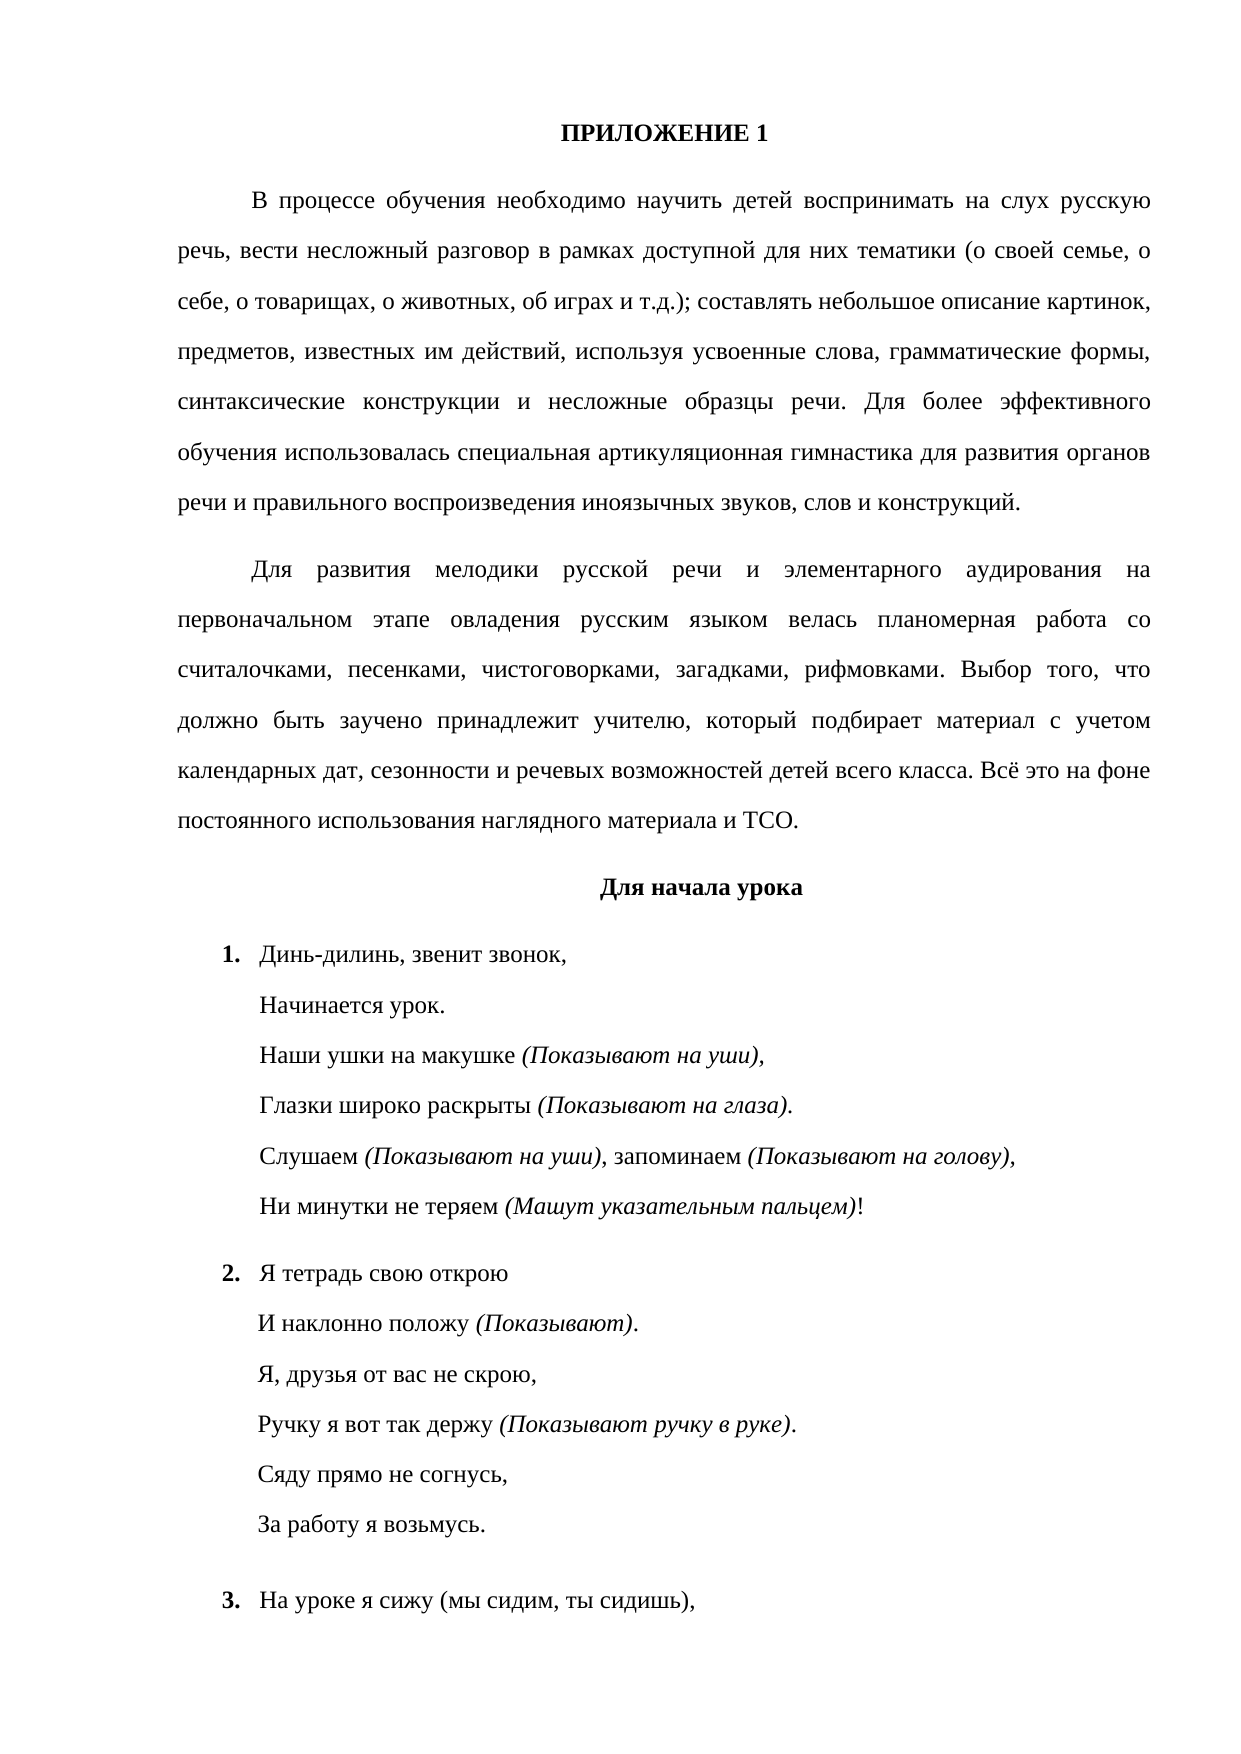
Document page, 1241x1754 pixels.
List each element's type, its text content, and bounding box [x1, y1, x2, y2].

text Наши ушки на макушке (Показывают на уши), [259, 1040, 1152, 1069]
text Я, друзья от вас не скрою, [177, 1359, 1152, 1387]
text Для начала урока [177, 872, 1152, 901]
text Глазки широко раскрыты (Показывают на глаза). [259, 1090, 1152, 1119]
text ПРИЛОЖЕНИЕ 1 [177, 118, 1152, 147]
text Сяду прямо не согнусь, [177, 1459, 1152, 1488]
text Ручку я вот так держу (Показывают ручку в руке). [177, 1409, 1152, 1438]
text Ни минутки не теряем (Машут указательным пальцем)! [259, 1191, 1152, 1220]
text Начинается урок. [259, 990, 1152, 1018]
text И наклонно положу (Показывают). [177, 1308, 1152, 1337]
list Динь-дилинь, звенит звонок, [222, 939, 1152, 968]
text За работу я возьмусь. [177, 1509, 1152, 1538]
list Я тетрадь свою открою [222, 1258, 1152, 1287]
list На уроке я сижу (мы сидим, ты сидишь), [222, 1585, 1152, 1614]
text В процессе обучения необходимо научить детей воспринимать на слух русскую речь, вести несложный разговор в рамках доступной для них тематики (о своей семье, о себе, о товарищах, о животных, об играх и т.д.); составлять небольшое описание картинок, предметов, известных им действий, используя усвоенные слова, грамматические формы, синтаксические конструкции и несложные образцы речи. Для более эффективного обучения использовалась специальная артикуляционная гимнастика для развития органов речи и правильного воспроизведения иноязычных звуков, слов и конструкций. [177, 185, 1152, 516]
text Слушаем (Показывают на уши), запоминаем (Показывают на голову), [259, 1141, 1152, 1169]
text Для развития мелодики русской речи и элементарного аудирования на первоначальном этапе овладения русским языком велась планомерная работа со считалочками, песенками, чистоговорками, загадками, рифмовками. Выбор того, что должно быть заучено принадлежит учителю, который подбирает материал с учетом календарных дат, сезонности и речевых возможностей детей всего класса. Всё это на фоне постоянного использования наглядного материала и ТСО. [177, 554, 1152, 834]
